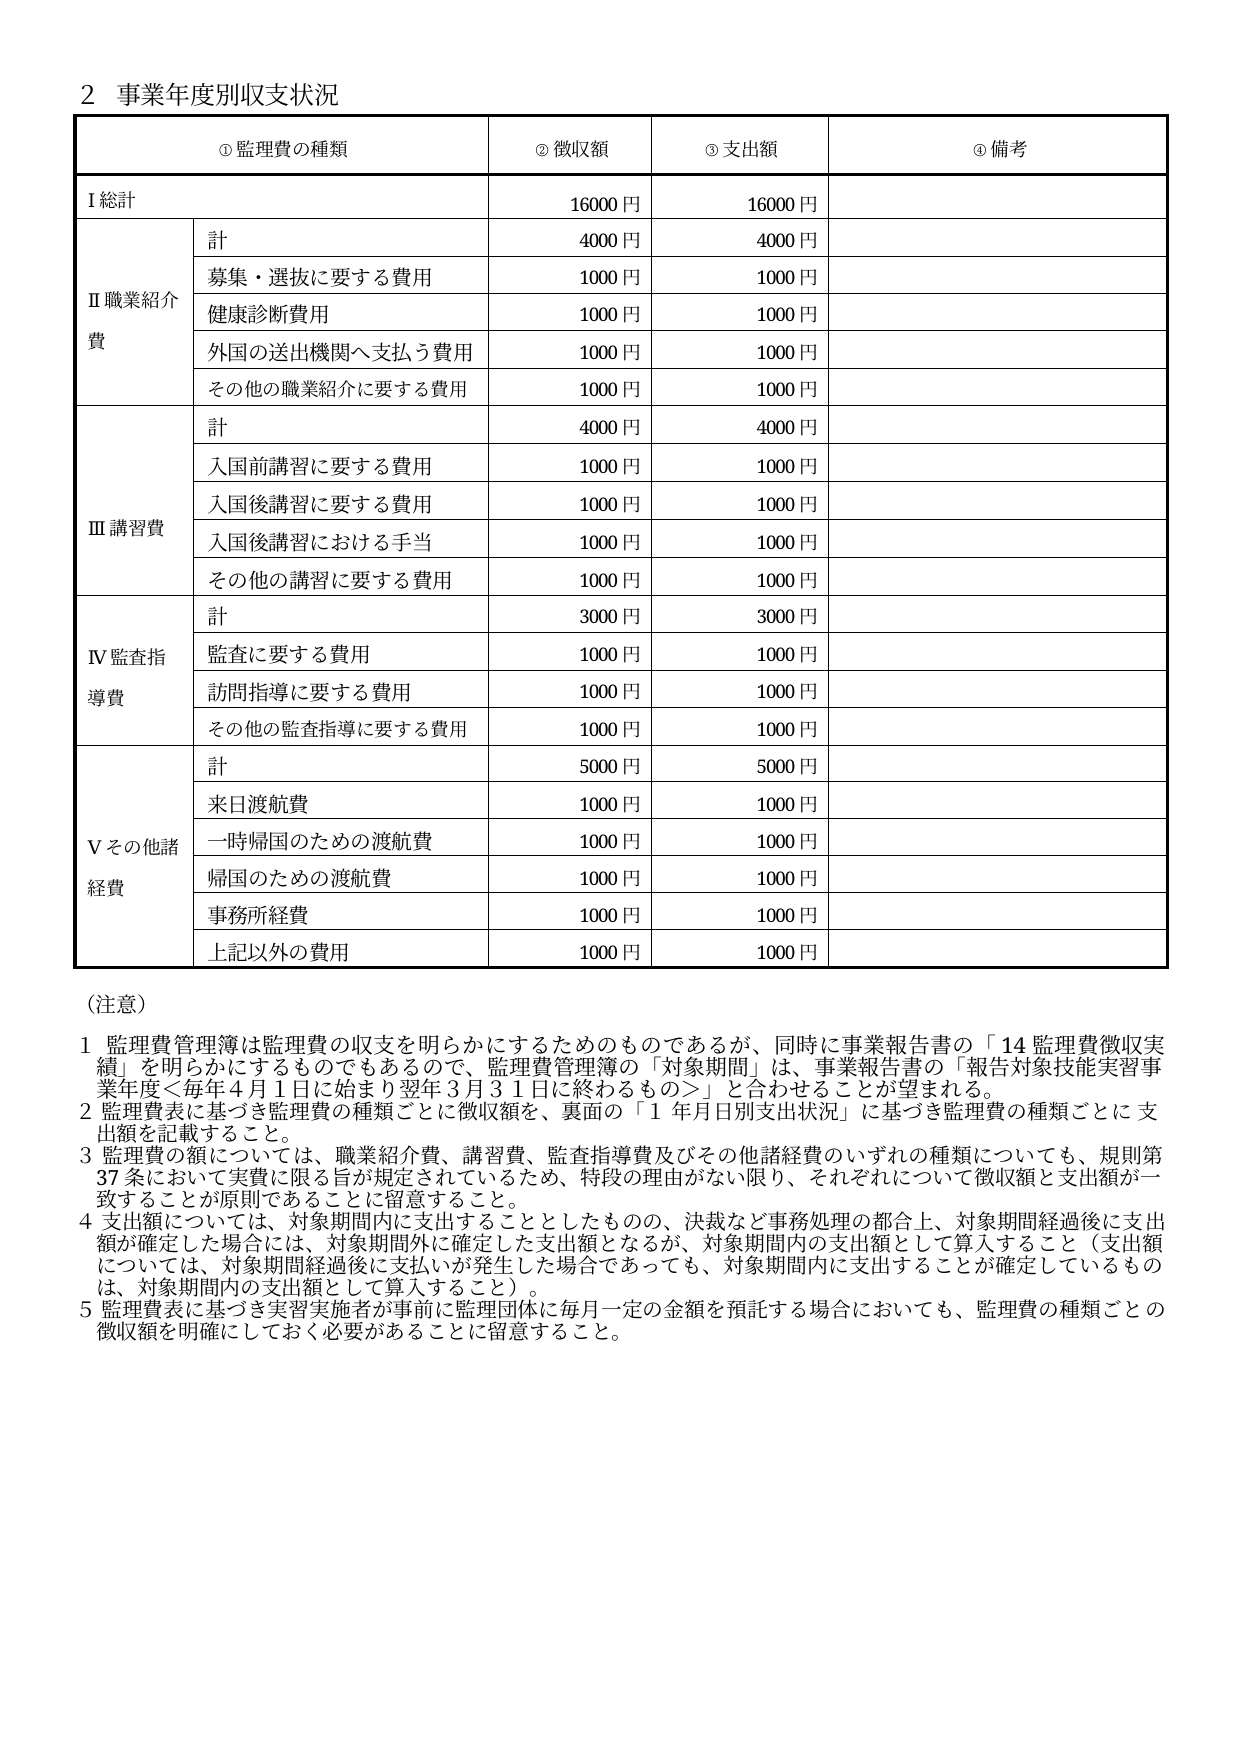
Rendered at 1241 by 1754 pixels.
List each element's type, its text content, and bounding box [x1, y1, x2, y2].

table_cell [829, 444, 1166, 481]
table_cell 外国の送出機関へ支払う費用 [194, 331, 488, 368]
table_cell [829, 671, 1166, 707]
text ５ 監理費表に基づき実習実施者が事前に監理団体に毎月一定の金額を預託する場合においても、監理費の種類ごとの徴収額を明確にしておく必要があることに留意すること。 [75, 1300, 1166, 1343]
table_cell [829, 520, 1166, 557]
table_cell [829, 856, 1166, 892]
table_cell 1000円 [489, 671, 651, 707]
table_cell 1000円 [489, 856, 651, 892]
table_cell 16000円 [652, 176, 828, 218]
table_cell その他の講習に要する費用 [194, 558, 488, 595]
table_cell 3000円 [489, 596, 651, 632]
table_cell 計 [194, 596, 488, 632]
table_cell Ⅰ総計 [77, 176, 488, 218]
table_cell 1000円 [652, 671, 828, 707]
table_cell 帰国のための渡航費 [194, 856, 488, 892]
table_cell 1000円 [489, 520, 651, 557]
table_cell 訪問指導に要する費用 [194, 671, 488, 707]
table_cell [829, 633, 1166, 670]
table_cell 4000円 [489, 219, 651, 256]
table_cell 1000円 [489, 331, 651, 368]
subtitle ２ 事業年度別収支状況 [75, 75, 1211, 111]
table_cell [829, 708, 1166, 745]
table_cell 募集・選抜に要する費用 [194, 257, 488, 293]
table_cell 1000円 [652, 893, 828, 929]
table_cell [829, 331, 1166, 368]
table_cell 3000円 [652, 596, 828, 632]
table_cell [829, 406, 1166, 442]
table_cell 1000円 [652, 708, 828, 745]
table_cell 健康診断費用 [194, 294, 488, 330]
table_cell 1000円 [652, 444, 828, 481]
table_cell 一時帰国のための渡航費 [194, 819, 488, 855]
table_cell 1000円 [489, 558, 651, 595]
table_cell 1000円 [652, 633, 828, 670]
table_cell 1000円 [489, 708, 651, 745]
table_cell 1000円 [652, 819, 828, 855]
table_cell 入国前講習に要する費用 [194, 444, 488, 481]
table_cell 1000円 [489, 633, 651, 670]
table_header ④備考 [829, 117, 1166, 173]
table_cell 1000円 [489, 782, 651, 818]
text ４ 支出額については、対象期間内に支出することとしたものの、決裁など事務処理の都合上、対象期間経過後に支出額が確定した場合には、対象期間外に確定した支出額となるが、対象期間内の支出額として算入すること（支出額については、対象期間経過後に支払いが発生した場合であっても、対象期間内に支出することが確定しているものは、対象期間内の支出額として算入すること）。 [75, 1212, 1166, 1299]
table_cell [829, 482, 1166, 519]
table_cell [829, 257, 1166, 293]
table_cell 1000円 [652, 369, 828, 405]
table_cell Ⅲ講習費 [77, 406, 193, 595]
subtitle １ 監理費管理簿は監理費の収支を明らかにするためのものであるが、同時に事業報告書の「14 監理費徴収実績」を明らかにするものでもあるので、監理費管理簿の「対象期間」は、事業報告書の「報告対象技能実習事業年度＜毎年４月１日に始まり翌年３月３１日に終わるもの＞」と合わせることが望まれる。 [75, 1036, 1166, 1102]
table_cell 来日渡航費 [194, 782, 488, 818]
table_cell 5000円 [489, 746, 651, 781]
table_cell その他の監査指導に要する費用 [194, 708, 488, 745]
table_header ③支出額 [652, 117, 828, 173]
table_cell 1000円 [652, 294, 828, 330]
table_cell 計 [194, 219, 488, 256]
table_cell 1000円 [489, 819, 651, 855]
table_cell 4000円 [652, 406, 828, 442]
table_cell [829, 369, 1166, 405]
table_cell 事務所経費 [194, 893, 488, 929]
table_cell [829, 176, 1166, 218]
table_cell その他の職業紹介に要する費用 [194, 369, 488, 405]
table_cell [829, 819, 1166, 855]
table_cell 1000円 [489, 257, 651, 293]
table_cell 1000円 [652, 558, 828, 595]
table_cell 1000円 [489, 893, 651, 929]
table_cell [829, 294, 1166, 330]
table_cell 入国後講習に要する費用 [194, 482, 488, 519]
table_cell [829, 219, 1166, 256]
table_header ①監理費の種類 [77, 117, 488, 173]
table_cell 1000円 [652, 257, 828, 293]
table_cell 上記以外の費用 [194, 930, 488, 966]
table_cell [829, 746, 1166, 781]
table_cell 1000円 [652, 482, 828, 519]
table_cell 1000円 [652, 782, 828, 818]
text ２ 監理費表に基づき監理費の種類ごとに徴収額を、裏面の「１ 年月日別支出状況」に基づき監理費の種類ごとに支出額を記載すること。 [75, 1102, 1158, 1146]
table_cell 計 [194, 406, 488, 442]
table_cell Ⅴその他諸経費 [77, 746, 193, 966]
table_cell 1000円 [489, 369, 651, 405]
table_cell 入国後講習における手当 [194, 520, 488, 557]
table_cell Ⅱ職業紹介費 [77, 219, 193, 405]
table_cell [829, 930, 1166, 966]
table_cell 監査に要する費用 [194, 633, 488, 670]
table_cell 4000円 [489, 406, 651, 442]
table_cell [829, 596, 1166, 632]
table_header ②徴収額 [489, 117, 651, 173]
table_cell 1000円 [652, 520, 828, 557]
table_cell 5000円 [652, 746, 828, 781]
table_cell 1000円 [489, 482, 651, 519]
table_cell 計 [194, 746, 488, 781]
table_cell [829, 782, 1166, 818]
table_cell 1000円 [652, 331, 828, 368]
table_cell 1000円 [652, 856, 828, 892]
table_cell 1000円 [652, 930, 828, 966]
table_cell [829, 893, 1166, 929]
table_cell 1000円 [489, 444, 651, 481]
text ３ 監理費の額については、職業紹介費、講習費、監査指導費及びその他諸経費のいずれの種類についても、規則第 37 条において実費に限る旨が規定されているため、特段の理由がない限り、それぞれについて徴収額と支出額が一致することが原則であることに留意すること。 [75, 1146, 1166, 1212]
table_cell Ⅳ監査指導費 [77, 596, 193, 745]
table_cell 4000円 [652, 219, 828, 256]
table_cell 16000円 [489, 176, 651, 218]
table_cell 1000円 [489, 930, 651, 966]
table_cell [829, 558, 1166, 595]
text （注意） [75, 988, 1211, 1018]
table_cell 1000円 [489, 294, 651, 330]
